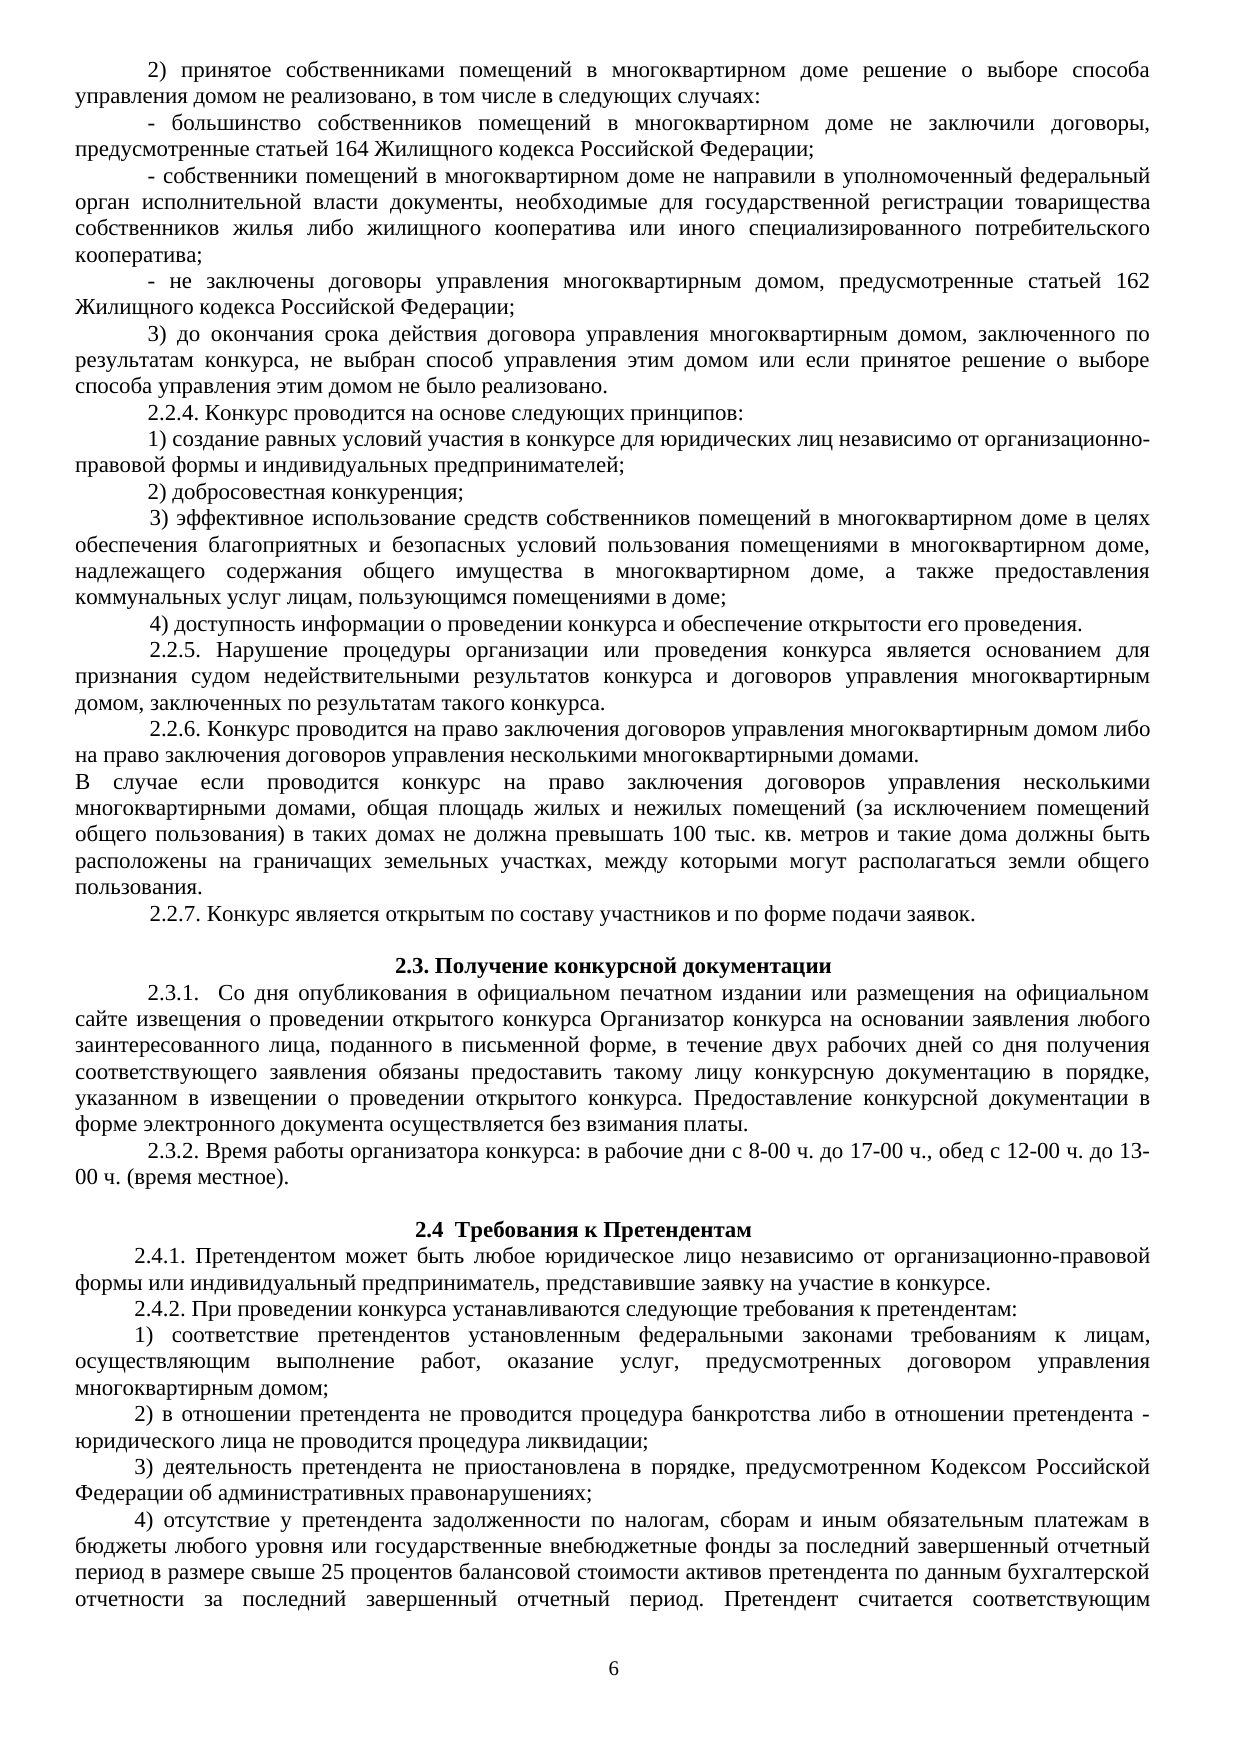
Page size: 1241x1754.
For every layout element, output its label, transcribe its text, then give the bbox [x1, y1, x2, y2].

text 3) деятельность претендента не приостановлена в порядке, предусмотренном Кодексом Российской Федерации об административных правонарушениях; [75, 1453, 1152, 1506]
text 4) доступность информации о проведении конкурса и обеспечение открытости его проведения. [75, 610, 1152, 636]
text 2.3.2. Время работы организатора конкурса: в рабочие дни с 8-00 ч. до 17-00 ч., обед с 12-00 ч. до 13-00 ч. (время местное). [75, 1137, 1152, 1189]
text 3) эффективное использование средств собственников помещений в многоквартирном доме в целях обеспечения благоприятных и безопасных условий пользования помещениями в многоквартирном доме, надлежащего содержания общего имущества в многоквартирном доме, а также предоставления коммунальных услуг лицам, пользующимся помещениями в доме; [75, 504, 1152, 610]
text 2.4.1. Претендентом может быть любое юридическое лицо независимо от организационно-правовой формы или индивидуальный предприниматель, представившие заявку на участие в конкурсе. [75, 1242, 1152, 1295]
text - собственники помещений в многоквартирном доме не направили в уполномоченный федеральный орган исполнительной власти документы, необходимые для государственной регистрации товарищества собственников жилья либо жилищного кооператива или иного специализированного потребительского кооператива; [75, 162, 1152, 267]
text 2) в отношении претендента не проводится процедура банкротства либо в отношении претендента - юридического лица не проводится процедура ликвидации; [75, 1400, 1152, 1453]
text 2.2.7. Конкурс является открытым по составу участников и по форме подачи заявок. [75, 899, 1152, 926]
text 2.4.2. При проведении конкурса устанавливаются следующие требования к претендентам: [75, 1295, 1152, 1321]
text - большинство собственников помещений в многоквартирном доме не заключили договоры, предусмотренные статьей 164 Жилищного кодекса Российской Федерации; [75, 109, 1152, 162]
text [75, 1506, 1152, 1611]
text 3) до окончания срока действия договора управления многоквартирным домом, заключенного по результатам конкурса, не выбран способ управления этим домом или если принятое решение о выборе способа управления этим домом не было реализовано. [75, 320, 1152, 399]
text 2.2.5. Нарушение процедуры организации или проведения конкурса является основанием для признания судом недействительными результатов конкурса и договоров управления многоквартирным домом, заключенных по результатам такого конкурса. [75, 636, 1152, 715]
text 1) создание равных условий участия в конкурсе для юридических лиц независимо от организационно-правовой формы и индивидуальных предпринимателей; [75, 425, 1152, 478]
text 2) принятое собственниками помещений в многоквартирном доме решение о выборе способа управления домом не реализовано, в том числе в следующих случаях: [75, 56, 1152, 109]
text 2.2.4. Конкурс проводится на основе следующих принципов: [75, 399, 1152, 425]
text 2.3. Получение конкурсной документации [75, 952, 1152, 979]
text - не заключены договоры управления многоквартирным домом, предусмотренные статьей 162 Жилищного кодекса Российской Федерации; [75, 267, 1152, 320]
subtitle 2.4 Требования к Претендентам [15, 1216, 1152, 1242]
text 2) добросовестная конкуренция; [75, 478, 1152, 504]
text В случае если проводится конкурс на право заключения договоров управления несколькими многоквартирными домами, общая площадь жилых и нежилых помещений (за исключением помещений общего пользования) в таких домах не должна превышать 100 тыс. кв. метров и такие дома должны быть расположены на граничащих земельных участках, между которыми могут располагаться земли общего пользования. [75, 768, 1152, 899]
text 2.3.1. Со дня опубликования в официальном печатном издании или размещения на официальном сайте извещения о проведении открытого конкурса Организатор конкурса на основании заявления любого заинтересованного лица, поданного в письменной форме, в течение двух рабочих дней со дня получения соответствующего заявления обязаны предоставить такому лицу конкурсную документацию в порядке, указанном в извещении о проведении открытого конкурса. Предоставление конкурсной документации в форме электронного документа осуществляется без взимания платы. [75, 979, 1152, 1137]
text 2.2.6. Конкурс проводится на право заключения договоров управления многоквартирным домом либо на право заключения договоров управления несколькими многоквартирными домами. [75, 715, 1152, 768]
text 1) соответствие претендентов установленным федеральными законами требованиям к лицам, осуществляющим выполнение работ, оказание услуг, предусмотренных договором управления многоквартирным домом; [75, 1321, 1152, 1400]
